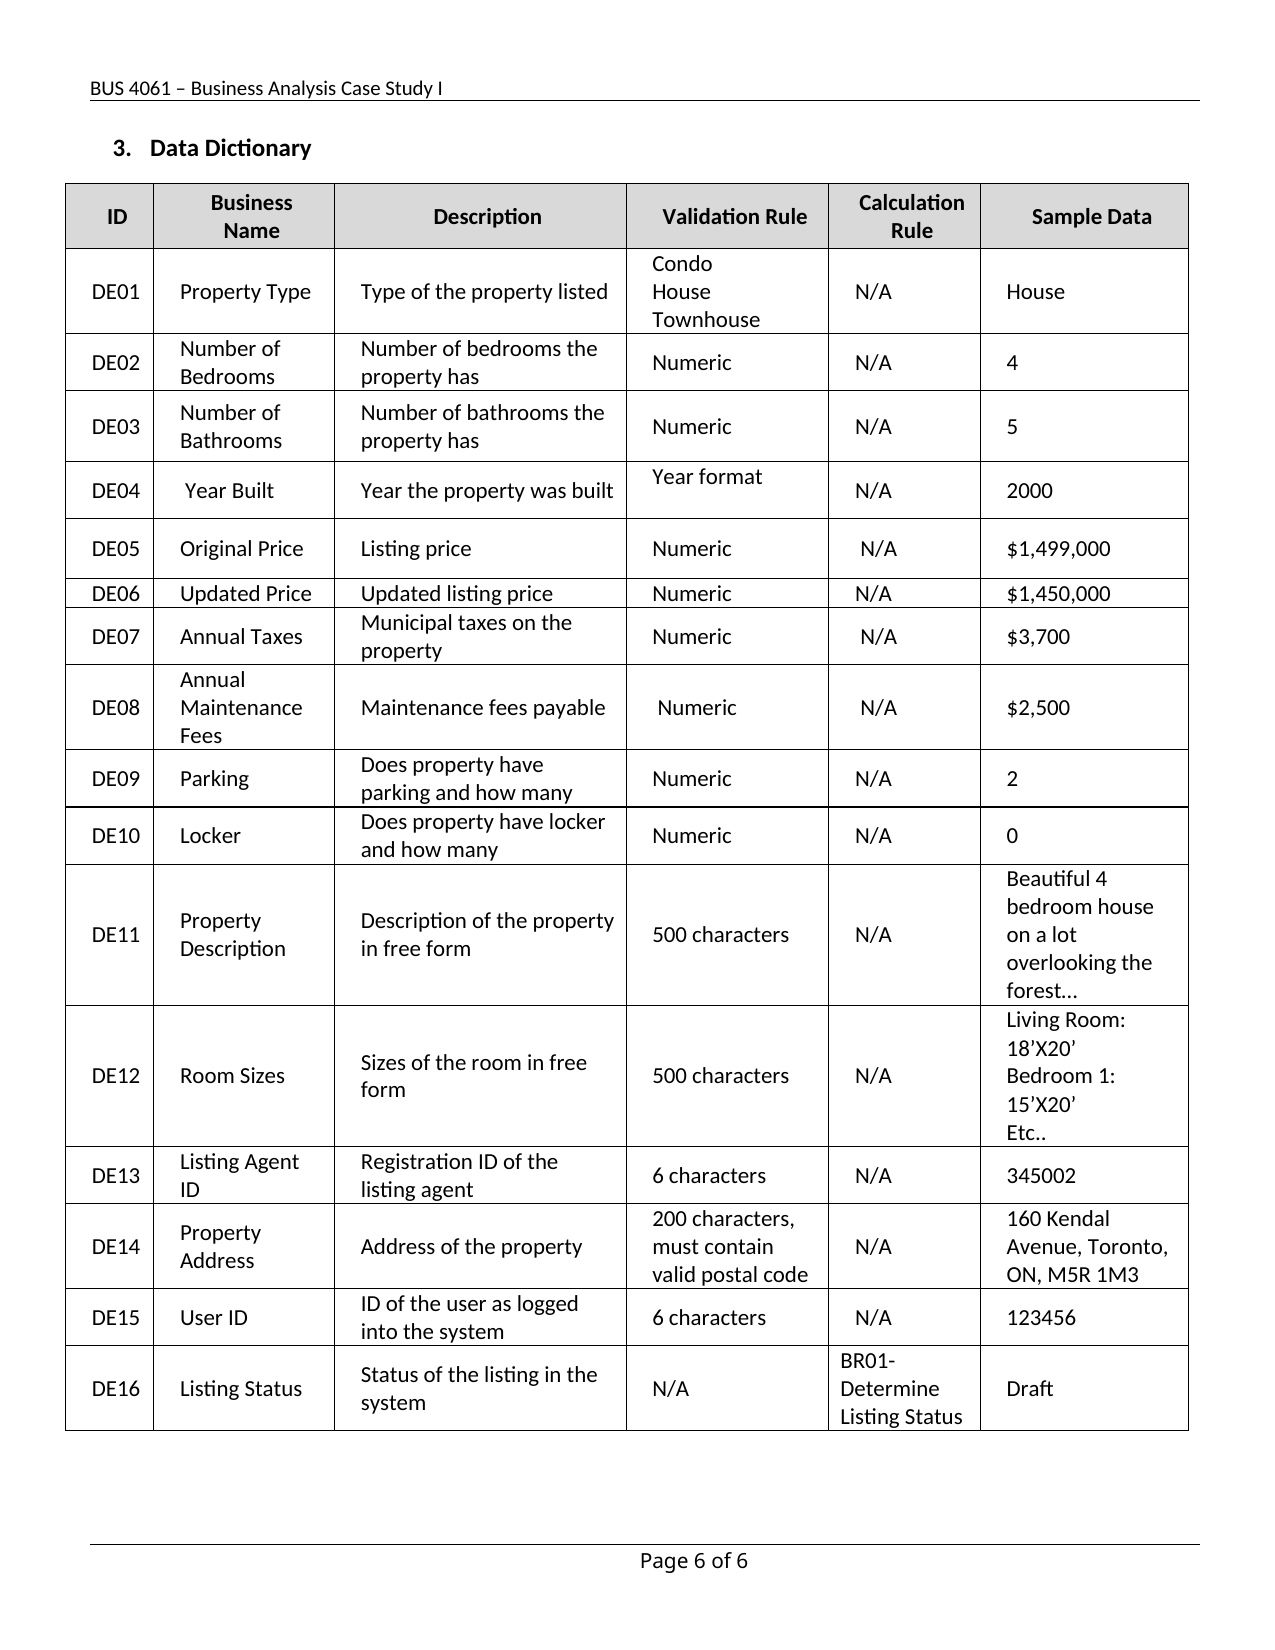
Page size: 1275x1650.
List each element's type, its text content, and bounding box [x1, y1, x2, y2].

table_cell DE08 [66, 665, 153, 749]
table_cell DE03 [66, 391, 153, 461]
table_cell 0 [981, 808, 1188, 863]
table_cell Number of bedrooms the property has [335, 334, 626, 390]
table_cell N/A [829, 249, 980, 333]
table_cell Numeric [627, 334, 828, 390]
table_cell Year the property was built [335, 462, 626, 518]
table_cell 500 characters [627, 1006, 828, 1146]
table_cell Year format [627, 462, 828, 518]
table_cell N/A [829, 608, 980, 664]
table_cell DE14 [66, 1204, 153, 1288]
table_cell Listing Agent ID [154, 1147, 334, 1203]
table_cell DE15 [66, 1289, 153, 1345]
table_cell Numeric [627, 608, 828, 664]
table_cell Number of bathrooms the property has [335, 391, 626, 461]
table_cell 5 [981, 391, 1188, 461]
table_cell User ID [154, 1289, 334, 1345]
table_cell 6 characters [627, 1289, 828, 1345]
table_cell $1,450,000 [981, 579, 1188, 607]
table_cell Description of the property in free form [335, 865, 626, 1004]
table_cell Draft [981, 1346, 1188, 1430]
table_cell N/A [829, 334, 980, 390]
table_cell 2 [981, 750, 1188, 806]
table_cell DE01 [66, 249, 153, 333]
table_header Validation Rule [627, 184, 828, 248]
table_cell House [981, 249, 1188, 333]
subtitle Data Dictionary [112, 132, 1200, 163]
table_cell $2,500 [981, 665, 1188, 749]
table_cell $3,700 [981, 608, 1188, 664]
table_cell Property Description [154, 865, 334, 1004]
table_cell $1,499,000 [981, 519, 1188, 578]
table_cell N/A [829, 665, 980, 749]
table_cell 345002 [981, 1147, 1188, 1203]
table_cell Does property have locker and how many [335, 808, 626, 863]
table_cell DE07 [66, 608, 153, 664]
table_cell Sizes of the room in free form [335, 1006, 626, 1146]
table_cell Room Sizes [154, 1006, 334, 1146]
table_cell Number of Bedrooms [154, 334, 334, 390]
table_cell 4 [981, 334, 1188, 390]
table_cell Number of Bathrooms [154, 391, 334, 461]
table_cell DE16 [66, 1346, 153, 1430]
table_cell Beautiful 4 bedroom house on a lot overlooking the forest… [981, 865, 1188, 1004]
table_cell N/A [829, 1289, 980, 1345]
table_cell DE12 [66, 1006, 153, 1146]
table_cell 500 characters [627, 865, 828, 1004]
table_cell Updated listing price [335, 579, 626, 607]
table_cell Annual Maintenance Fees [154, 665, 334, 749]
table_cell 200 characters, must contain valid postal code [627, 1204, 828, 1288]
table_cell ID of the user as logged into the system [335, 1289, 626, 1345]
table_cell Type of the property listed [335, 249, 626, 333]
table_cell Numeric [627, 665, 828, 749]
table_cell Listing Status [154, 1346, 334, 1430]
table_cell DE02 [66, 334, 153, 390]
table_cell DE11 [66, 865, 153, 1004]
table_cell Maintenance fees payable [335, 665, 626, 749]
table_header Business Name [154, 184, 334, 248]
table_cell DE05 [66, 519, 153, 578]
table_cell Year Built [154, 462, 334, 518]
table_cell N/A [829, 391, 980, 461]
table_cell N/A [829, 579, 980, 607]
table_cell BR01-Determine Listing Status [829, 1346, 980, 1430]
table_cell N/A [829, 808, 980, 863]
table_cell Status of the listing in the system [335, 1346, 626, 1430]
table_cell Registration ID of the listing agent [335, 1147, 626, 1203]
table_cell Numeric [627, 750, 828, 806]
table_cell N/A [627, 1346, 828, 1430]
table_cell DE06 [66, 579, 153, 607]
table_cell N/A [829, 1147, 980, 1203]
table_cell 6 characters [627, 1147, 828, 1203]
table_cell Property Type [154, 249, 334, 333]
table_cell Address of the property [335, 1204, 626, 1288]
table_header Description [335, 184, 626, 248]
table_cell N/A [829, 462, 980, 518]
table_header Calculation Rule [829, 184, 980, 248]
table_cell Annual Taxes [154, 608, 334, 664]
table_cell DE04 [66, 462, 153, 518]
table_cell Condo House Townhouse [627, 249, 828, 333]
table_cell N/A [829, 1006, 980, 1146]
table_cell DE09 [66, 750, 153, 806]
table_cell N/A [829, 519, 980, 578]
table_cell Numeric [627, 519, 828, 578]
table_cell DE10 [66, 808, 153, 863]
table_cell Listing price [335, 519, 626, 578]
table_cell Parking [154, 750, 334, 806]
table_header ID [66, 184, 153, 248]
table_cell 160 Kendal Avenue, Toronto, ON, M5R 1M3 [981, 1204, 1188, 1288]
table_cell Original Price [154, 519, 334, 578]
table_cell Municipal taxes on the property [335, 608, 626, 664]
table_cell Does property have parking and how many [335, 750, 626, 806]
table_cell N/A [829, 1204, 980, 1288]
table_cell Numeric [627, 391, 828, 461]
table_cell DE13 [66, 1147, 153, 1203]
table_cell Updated Price [154, 579, 334, 607]
table_cell 123456 [981, 1289, 1188, 1345]
table_cell 2000 [981, 462, 1188, 518]
table_cell Numeric [627, 808, 828, 863]
table_header Sample Data [981, 184, 1188, 248]
table_cell N/A [829, 865, 980, 1004]
table_cell N/A [829, 750, 980, 806]
table_cell Locker [154, 808, 334, 863]
table_cell Numeric [627, 579, 828, 607]
table_cell Living Room: 18’X20’ Bedroom 1: 15’X20’ Etc.. [981, 1006, 1188, 1146]
table_cell Property Address [154, 1204, 334, 1288]
